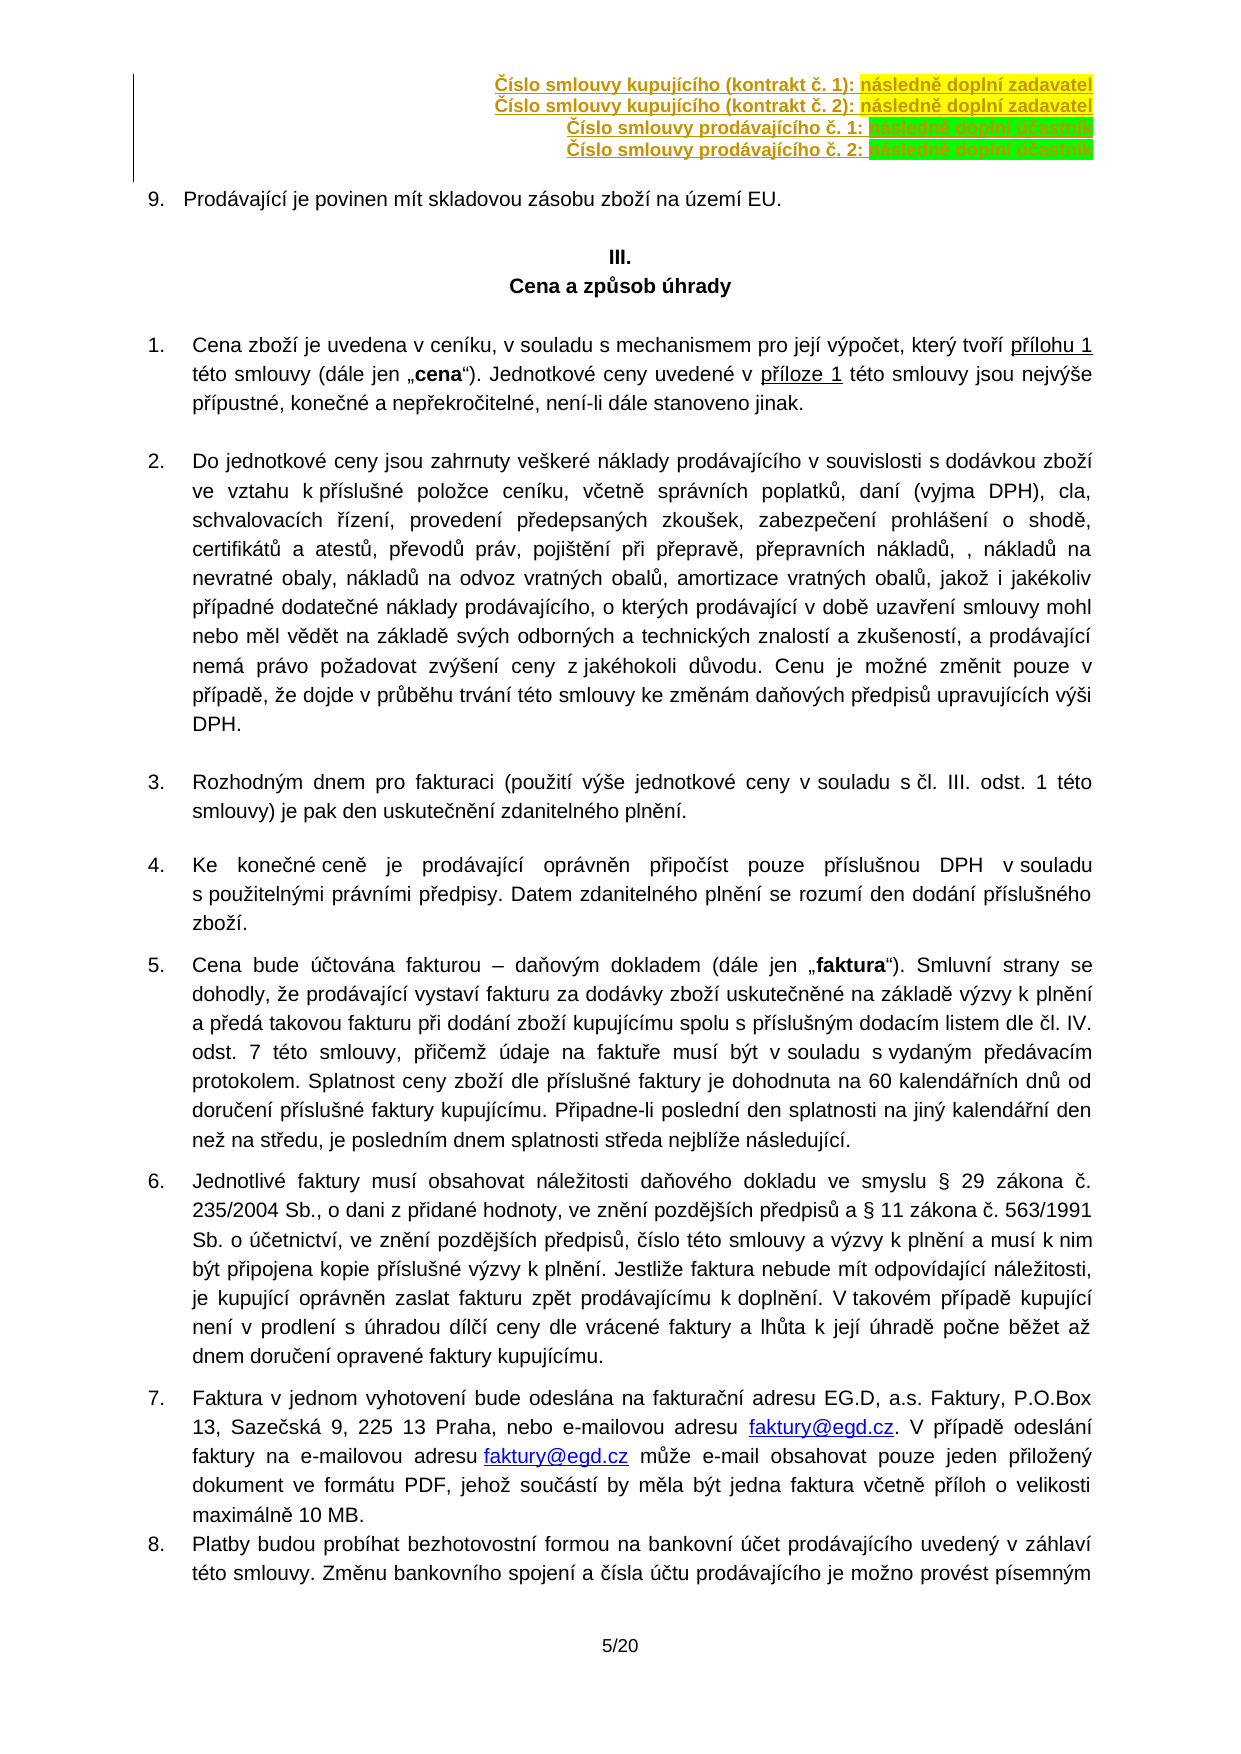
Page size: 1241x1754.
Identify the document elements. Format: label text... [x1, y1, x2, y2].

list Do jednotkové ceny jsou zahrnuty veškeré náklady prodávajícího v souvislosti s dodávkou zboží ve vztahu k příslušné položce ceníku, včetně správních poplatků, daní (vyjma DPH), cla, schvalovacích řízení, provedení předepsaných zkoušek, zabezpečení prohlášení o shodě, certifikátů a atestů, převodů práv, pojištění při přepravě, přepravních nákladů, , nákladů na nevratné obaly, nákladů na odvoz vratných obalů, amortizace vratných obalů, jakož i jakékoliv případné dodatečné náklady prodávajícího, o kterých prodávající v době uzavření smlouvy mohl nebo měl vědět na základě svých odborných a technických znalostí a zkušeností, a prodávající nemá právo požadovat zvýšení ceny z jakéhokoli důvodu. Cenu je možné změnit pouze v případě, že dojde v průběhu trvání této smlouvy ke změnám daňových předpisů upravujících výši DPH. [148, 444, 1093, 736]
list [148, 1526, 1093, 1585]
list Jednotlivé faktury musí obsahovat náležitosti daňového dokladu ve smyslu § 29 zákona č. 235/2004 Sb., o dani z přidané hodnoty, ve znění pozdějších předpisů a § 11 zákona č. 563/1991 Sb. o účetnictví, ve znění pozdějších předpisů, číslo této smlouvy a výzvy k plnění a musí k nim být připojena kopie příslušné výzvy k plnění. Jestliže faktura nebude mít odpovídající náležitosti, je kupující oprávněn zaslat fakturu zpět prodávajícímu k doplnění. V takovém případě kupující není v prodlení s úhradou dílčí ceny dle vrácené faktury a lhůta k její úhradě počne běžet až dnem doručení opravené faktury kupujícímu. [148, 1164, 1093, 1368]
list Rozhodným dnem pro fakturaci (použití výše jednotkové ceny v souladu s čl. III. odst. 1 této smlouvy) je pak den uskutečnění zdanitelného plnění. [148, 765, 1093, 823]
list Ke konečné ceně je prodávající oprávněn připočíst pouze příslušnou DPH v souladu s použitelnými právními předpisy. Datem zdanitelného plnění se rozumí den dodání příslušného zboží. [148, 847, 1093, 935]
list Faktura v jednom vyhotovení bude odeslána na fakturační adresu EG.D, a.s. Faktury, P.O.Box 13, Sazečská 9, 225 13 Praha, nebo e-mailovou adresu faktury@egd.cz. V případě odeslání faktury na e-mailovou adresu faktury@egd.cz může e-mail obsahovat pouze jeden přiložený dokument ve formátu PDF, jehož součástí by měla být jedna faktura včetně příloh o velikosti maximálně 10 MB. [148, 1381, 1093, 1526]
list Prodávající je povinen mít skladovou zásobu zboží na území EU. [148, 182, 1093, 211]
list Cena zboží je uvedena v ceníku, v souladu s mechanismem pro její výpočet, který tvoří přílohu 1 této smlouvy (dále jen „cena“). Jednotkové ceny uvedené v příloze 1 této smlouvy jsou nejvýše přípustné, konečné a nepřekročitelné, není-li dále stanoveno jinak. [148, 327, 1093, 415]
list Cena bude účtována fakturou – daňovým dokladem (dále jen „faktura“). Smluvní strany se dohodly, že prodávající vystaví fakturu za dodávky zboží uskutečněné na základě výzvy k plnění a předá takovou fakturu při dodání zboží kupujícímu spolu s příslušným dodacím listem dle čl. IV. odst. 7 této smlouvy, přičemž údaje na faktuře musí být v souladu s vydaným předávacím protokolem. Splatnost ceny zboží dle příslušné faktury je dohodnuta na 60 kalendářních dnů od doručení příslušné faktury kupujícímu. Připadne-li poslední den splatnosti na jiný kalendářní den než na středu, je posledním dnem splatnosti středa nejblíže následující. [148, 947, 1093, 1151]
text Cena a způsob úhrady [148, 269, 1093, 298]
text III. [148, 240, 1093, 269]
